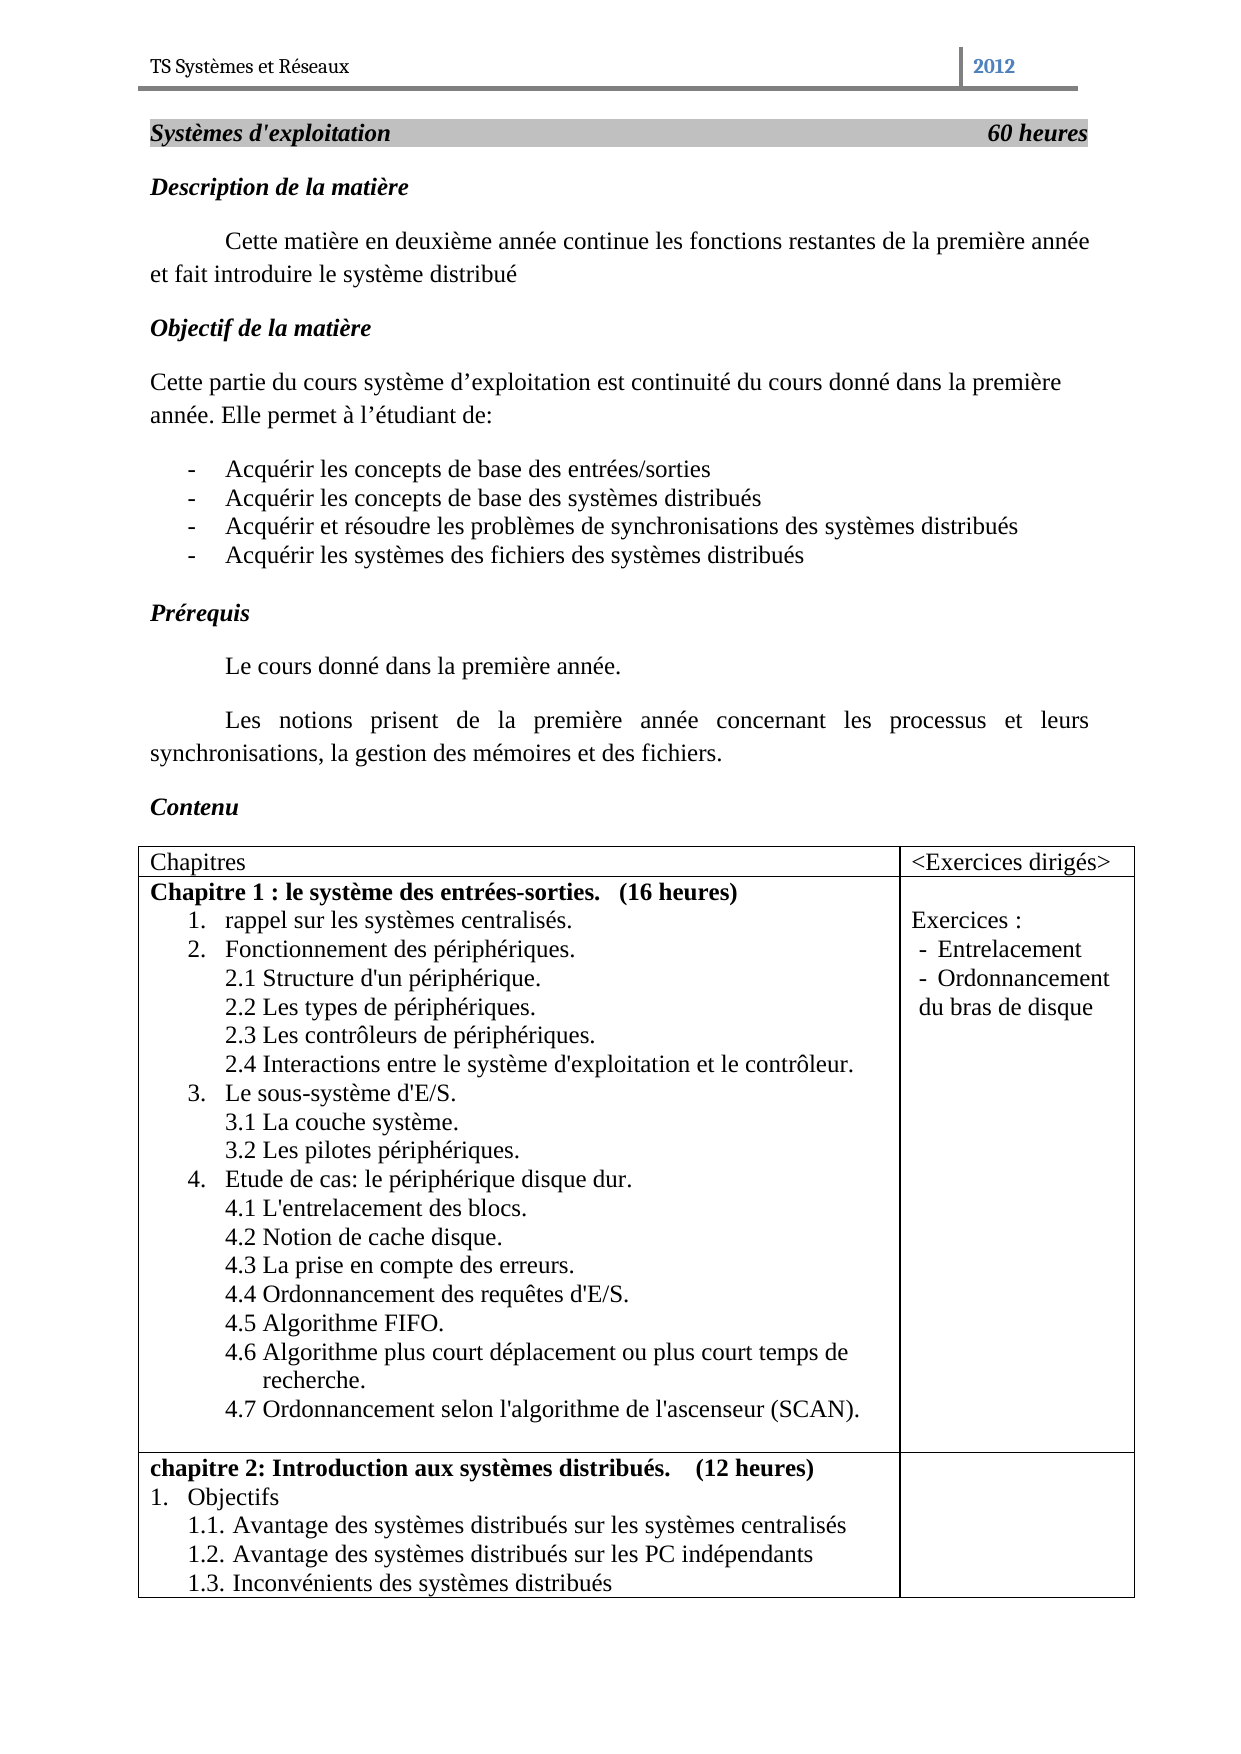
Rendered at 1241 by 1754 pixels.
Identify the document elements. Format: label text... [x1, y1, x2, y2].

table_cell [901, 1453, 1134, 1597]
text Cette matière en deuxième année continue les fonctions restantes de la première année et fait introduire le système distribué [150, 226, 1090, 288]
text Objectif de la matière [150, 313, 1090, 342]
table_cell Chapitre 1 : le système des entrées-sorties. (16 heures) rappel sur les systèmes centralisés. Fonctionnement des périphériques. Structure d'un périphérique. Les types de périphériques. Les contrôleurs de périphériques. Interactions entre le système d'exploitation et le contrôleur. Le sous-système d'E/S. La couche système. Les pilotes périphériques. Etude de cas: le périphérique disque dur. L'entrelacement des blocs. Notion de cache disque. La prise en compte des erreurs. Ordonnancement des requêtes d'E/S. Algorithme FIFO. Algorithme plus court déplacement ou plus court temps de recherche. Ordonnancement selon l'algorithme de l'ascenseur (SCAN). [139, 877, 899, 1452]
text Les notions prisent de la première année concernant les processus et leurs synchronisations, la gestion des mémoires et des fichiers. [150, 705, 1090, 767]
text Le cours donné dans la première année. [150, 651, 1090, 680]
table_cell Exercices : Entrelacement Ordonnancement du bras de disque [901, 877, 1134, 1452]
table_header Chapitres [139, 847, 899, 876]
list Acquérir les concepts de base des systèmes distribués [187, 483, 1090, 511]
list Acquérir et résoudre les problèmes de synchronisations des systèmes distribués [187, 511, 1090, 540]
text Cette partie du cours système d’exploitation est continuité du cours donné dans la première année. Elle permet à l’étudiant de: [150, 367, 1090, 429]
list Acquérir les systèmes des fichiers des systèmes distribués [187, 540, 1090, 569]
text Description de la matière [150, 172, 1090, 201]
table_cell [139, 1453, 899, 1597]
text Contenu [150, 792, 1090, 821]
list Acquérir les concepts de base des entrées/sorties [187, 454, 1053, 483]
text Prérequis [150, 598, 1090, 626]
table_header <Exercices dirigés> [901, 847, 1134, 876]
